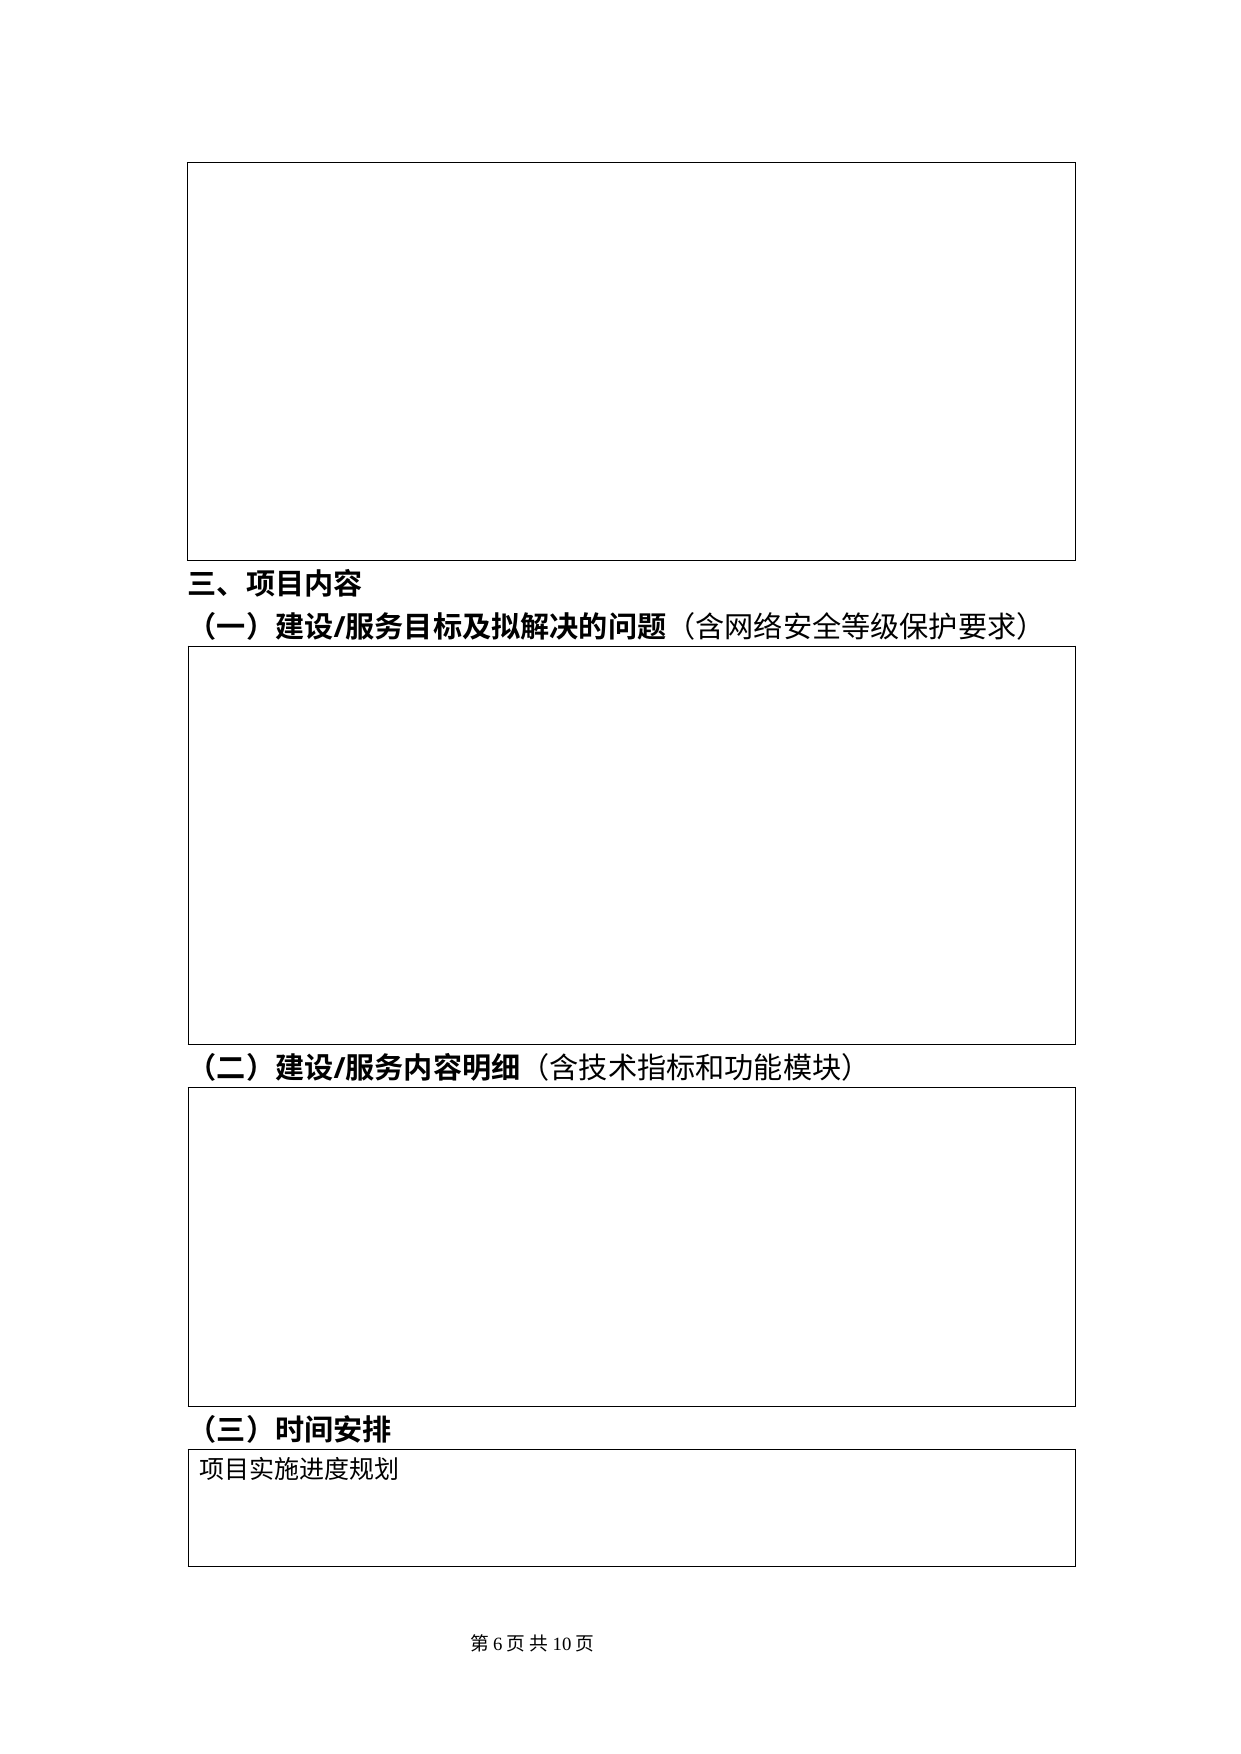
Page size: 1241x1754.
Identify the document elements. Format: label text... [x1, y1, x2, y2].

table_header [188, 163, 1075, 560]
list （二）建设/服务内容明细（含技术指标和功能模块） [187, 1045, 1053, 1087]
list 三、项目内容 [187, 561, 1053, 603]
list （一）建设/服务目标及拟解决的问题（含网络安全等级保护要求） [187, 603, 1053, 646]
table_header 项目实施进度规划 [189, 1450, 1075, 1566]
table_header [189, 1088, 1075, 1406]
list （三）时间安排 [187, 1407, 1053, 1449]
table_header [189, 647, 1075, 1043]
